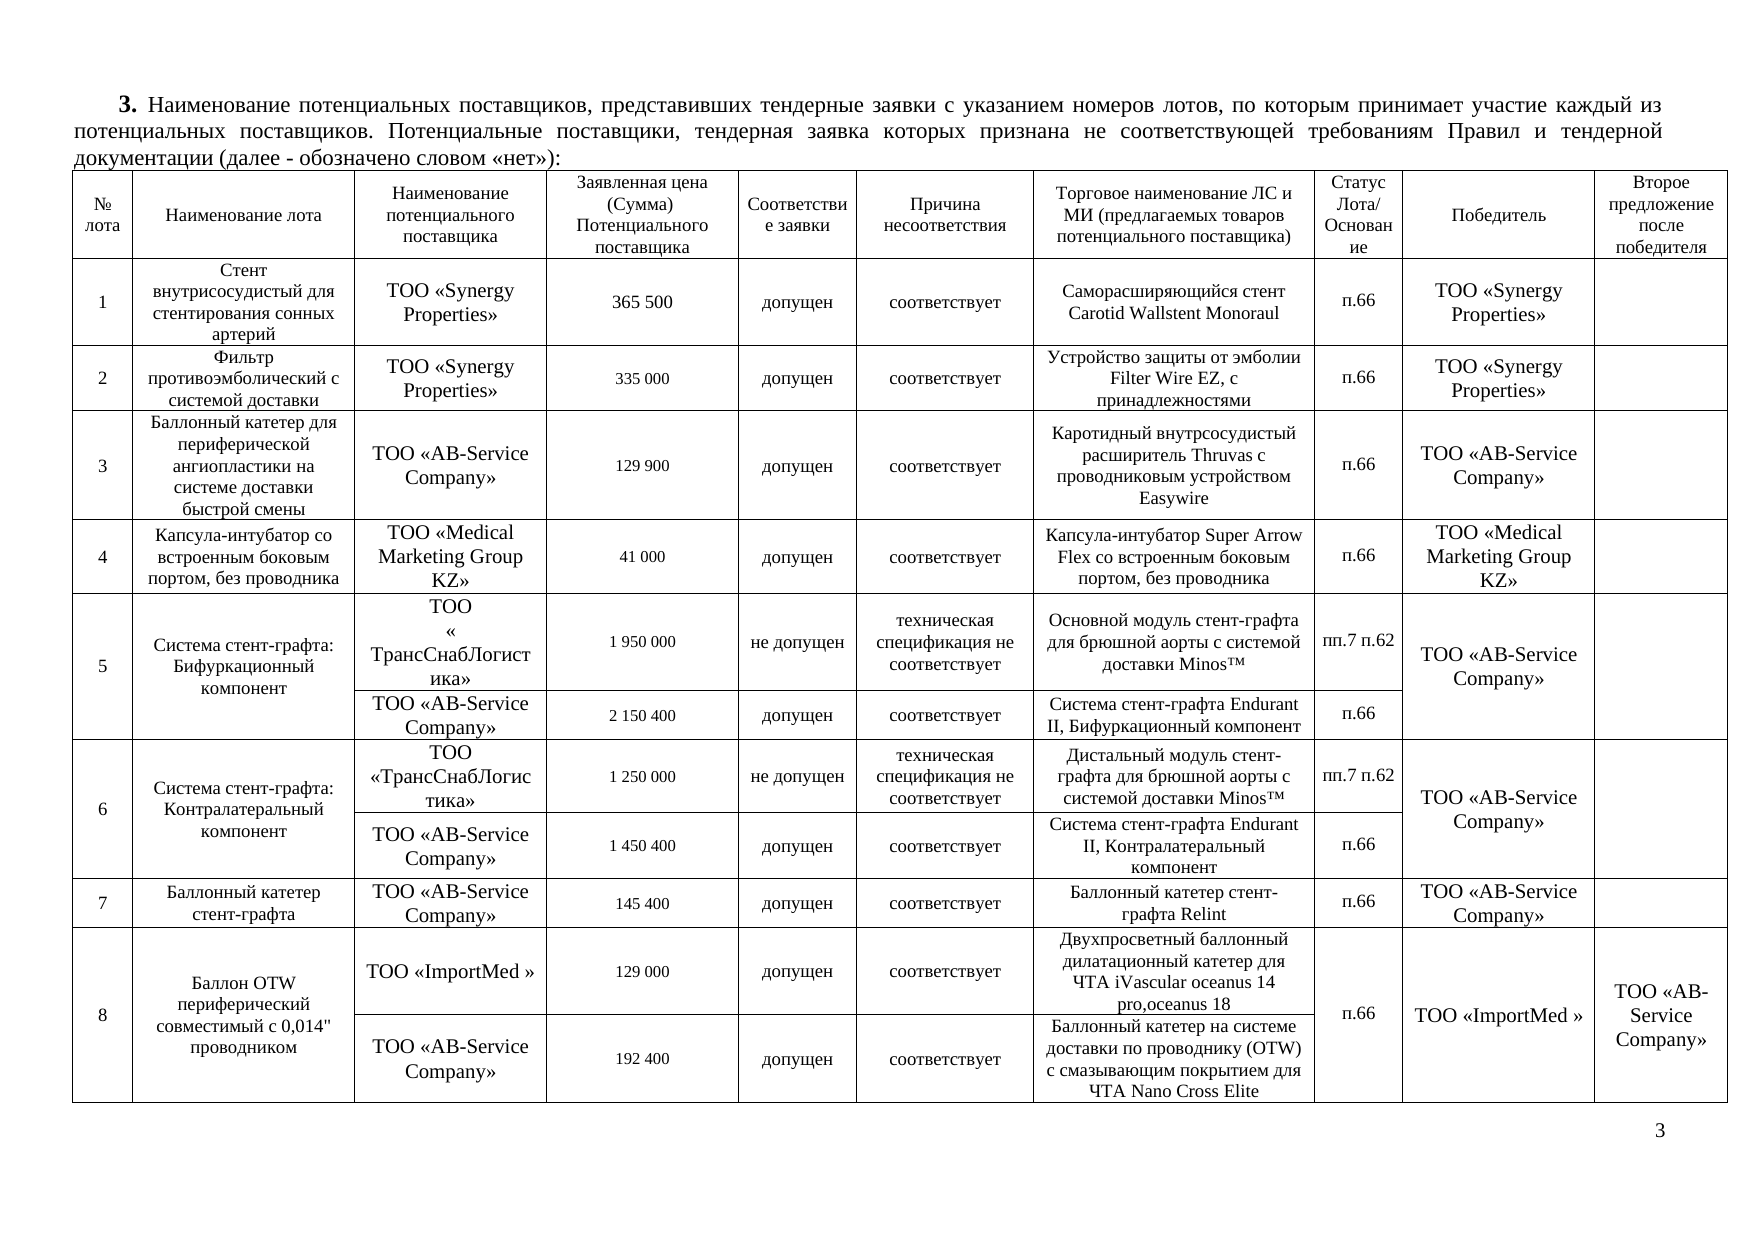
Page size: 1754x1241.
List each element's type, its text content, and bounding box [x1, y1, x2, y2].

table_header Торговое наименование ЛС и МИ (предлагаемых товаров потенциального поставщика) [1034, 171, 1314, 257]
table_cell соответствует [857, 346, 1033, 410]
table_cell не допущен [739, 594, 856, 690]
table_cell Система стент-графта Endurant II, Бифуркационный компонент [1034, 691, 1314, 739]
table_cell ТОО «AB-Service Company» [355, 691, 546, 739]
table_cell 4 [73, 520, 132, 592]
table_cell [1595, 928, 1727, 1102]
table_cell п.66 [1315, 879, 1402, 927]
list Наименование потенциальных поставщиков, представивших тендерные заявки с указанием номеров лотов, по которым принимает участие каждый из потенциальных поставщиков. Потенциальные поставщики, тендерная заявка которых признана не соответствующей требованиям Правил и тендерной документации (далее - обозначено словом «нет»): [74, 89, 1665, 170]
table_cell п.66 [1315, 259, 1402, 345]
table_cell п.66 [1315, 813, 1402, 878]
table_header Второе предложение после победителя [1595, 171, 1727, 257]
table_header № лота [73, 171, 132, 257]
table_cell Устройство защиты от эмболии Filter Wire EZ, с принадлежностями [1034, 346, 1314, 410]
table_cell п.66 [1315, 520, 1402, 592]
table_cell Баллонный катетер для периферической ангиопластики на системе доставки быстрой смены [133, 411, 354, 519]
table_cell 129 900 [547, 411, 738, 519]
table_cell ТОО «Medical Marketing Group KZ» [355, 520, 546, 592]
table_cell Капсула-интубатор со встроенным боковым портом, без проводника [133, 520, 354, 592]
table_header Наименование потенциального поставщика [355, 171, 546, 257]
table_cell 129 000 [547, 928, 738, 1014]
table_cell ТОО «AB-Service Company» [355, 879, 546, 927]
table_cell ТОО «AB-Service Company» [355, 813, 546, 878]
table_cell п.66 [1315, 928, 1402, 1102]
table_cell 1 [73, 259, 132, 345]
table_cell техническая спецификация не соответствует [857, 740, 1033, 812]
table_cell допущен [739, 928, 856, 1014]
table_cell Система стент-графта Endurant II, Контралатеральный компонент [1034, 813, 1314, 878]
table_cell 365 500 [547, 259, 738, 345]
table_cell ТОО «ТрансСнабЛогистика» [355, 740, 546, 812]
table_cell Каротидный внутрсосудистый расширитель Thruvas с проводниковым устройством Easywire [1034, 411, 1314, 519]
table_cell п.66 [1315, 411, 1402, 519]
table_cell п.66 [1315, 691, 1402, 739]
table_cell 145 400 [547, 879, 738, 927]
table_header Причина несоответствия [857, 171, 1033, 257]
table_header Наименование лота [133, 171, 354, 257]
table_cell соответствует [857, 1015, 1033, 1102]
table_cell 1 950 000 [547, 594, 738, 690]
table_cell допущен [739, 1015, 856, 1102]
table_cell 41 000 [547, 520, 738, 592]
table_cell Баллонный катетер стент-графта Relint [1034, 879, 1314, 927]
table_cell пп.7 п.62 [1315, 594, 1402, 690]
table_cell допущен [739, 346, 856, 410]
table_cell допущен [739, 411, 856, 519]
table_cell [1595, 740, 1727, 878]
table_cell Система стент-графта: Бифуркационный компонент [133, 594, 354, 739]
table_cell [1595, 520, 1727, 592]
table_cell техническая спецификация не соответствует [857, 594, 1033, 690]
table_cell 2 150 400 [547, 691, 738, 739]
table_cell 1 250 000 [547, 740, 738, 812]
table_cell 2 [73, 346, 132, 410]
table_cell ТОО «Synergy Properties» [1403, 346, 1594, 410]
table_cell 6 [73, 740, 132, 878]
table_cell [1595, 346, 1727, 410]
table_cell соответствует [857, 691, 1033, 739]
table_cell ТОО «AB-Service Company» [1403, 879, 1594, 927]
table_cell ТОО «ImportMed » [355, 928, 546, 1014]
table_cell ТОО «ТрансСнабЛогистика» [355, 594, 546, 690]
table_cell 335 000 [547, 346, 738, 410]
table_cell не допущен [739, 740, 856, 812]
table_cell допущен [739, 691, 856, 739]
table_cell ТОО «ImportMed » [1403, 928, 1594, 1102]
table_cell Баллонный катетер на системе доставки по проводнику (OTW) с смазывающим покрытием для ЧТА Nano Cross Elite [1034, 1015, 1314, 1102]
table_cell соответствует [857, 928, 1033, 1014]
table_cell соответствует [857, 879, 1033, 927]
table_cell допущен [739, 259, 856, 345]
table_cell Основной модуль стент-графта для брюшной аорты с системой доставки Minos™ [1034, 594, 1314, 690]
table_cell Фильтр противоэмболический с системой доставки [133, 346, 354, 410]
table_cell Дистальный модуль стент-графта для брюшной аорты с системой доставки Minos™ [1034, 740, 1314, 812]
table_header Соответствие заявки [739, 171, 856, 257]
table_cell ТОО «Synergy Properties» [355, 259, 546, 345]
table_header Заявленная цена (Сумма) Потенциального поставщика [547, 171, 738, 257]
table_cell ТОО «Synergy Properties» [355, 346, 546, 410]
table_cell ТОО «AB-Service Company» [355, 411, 546, 519]
table_cell Система стент-графта: Контралатеральный компонент [133, 740, 354, 878]
table_cell 192 400 [547, 1015, 738, 1102]
table_cell допущен [739, 879, 856, 927]
table_cell Баллонный катетер стент-графта [133, 879, 354, 927]
table_cell Двухпросветный баллонный дилатационный катетер для ЧТА iVascular oceanus 14 pro,oceanus 18 [1034, 928, 1314, 1014]
table_cell Баллон OTW периферический совместимый с 0,014" проводником [133, 928, 354, 1102]
table_cell [1595, 411, 1727, 519]
table_cell допущен [739, 520, 856, 592]
table_cell соответствует [857, 520, 1033, 592]
table_cell соответствует [857, 259, 1033, 345]
table_header Статус Лота/ Основание [1315, 171, 1402, 257]
table_cell допущен [739, 813, 856, 878]
table_cell Саморасширяющийся стент Carotid Wallstent Monoraul [1034, 259, 1314, 345]
table_cell 8 [73, 928, 132, 1102]
table_cell [1595, 879, 1727, 927]
table_cell 5 [73, 594, 132, 739]
table_cell Капсула-интубатор Super Arrow Flex со встроенным боковым портом, без проводника [1034, 520, 1314, 592]
table_cell Стент внутрисосудистый для стентирования сонных артерий [133, 259, 354, 345]
table_cell 7 [73, 879, 132, 927]
table_cell ТОО «AB-Service Company» [1403, 740, 1594, 878]
table_cell ТОО «Synergy Properties» [1403, 259, 1594, 345]
table_cell 3 [73, 411, 132, 519]
table_cell ТОО «AB-Service Company» [1403, 411, 1594, 519]
table_cell [1595, 594, 1727, 739]
table_header Победитель [1403, 171, 1594, 257]
table_cell ТОО «AB-Service Company» [1403, 594, 1594, 739]
table_cell ТОО «AB-Service Company» [355, 1015, 546, 1102]
table_cell соответствует [857, 411, 1033, 519]
table_cell [1595, 259, 1727, 345]
table_cell 1 450 400 [547, 813, 738, 878]
table_cell п.66 [1315, 346, 1402, 410]
table_cell соответствует [857, 813, 1033, 878]
table_cell пп.7 п.62 [1315, 740, 1402, 812]
table_cell ТОО «Medical Marketing Group KZ» [1403, 520, 1594, 592]
